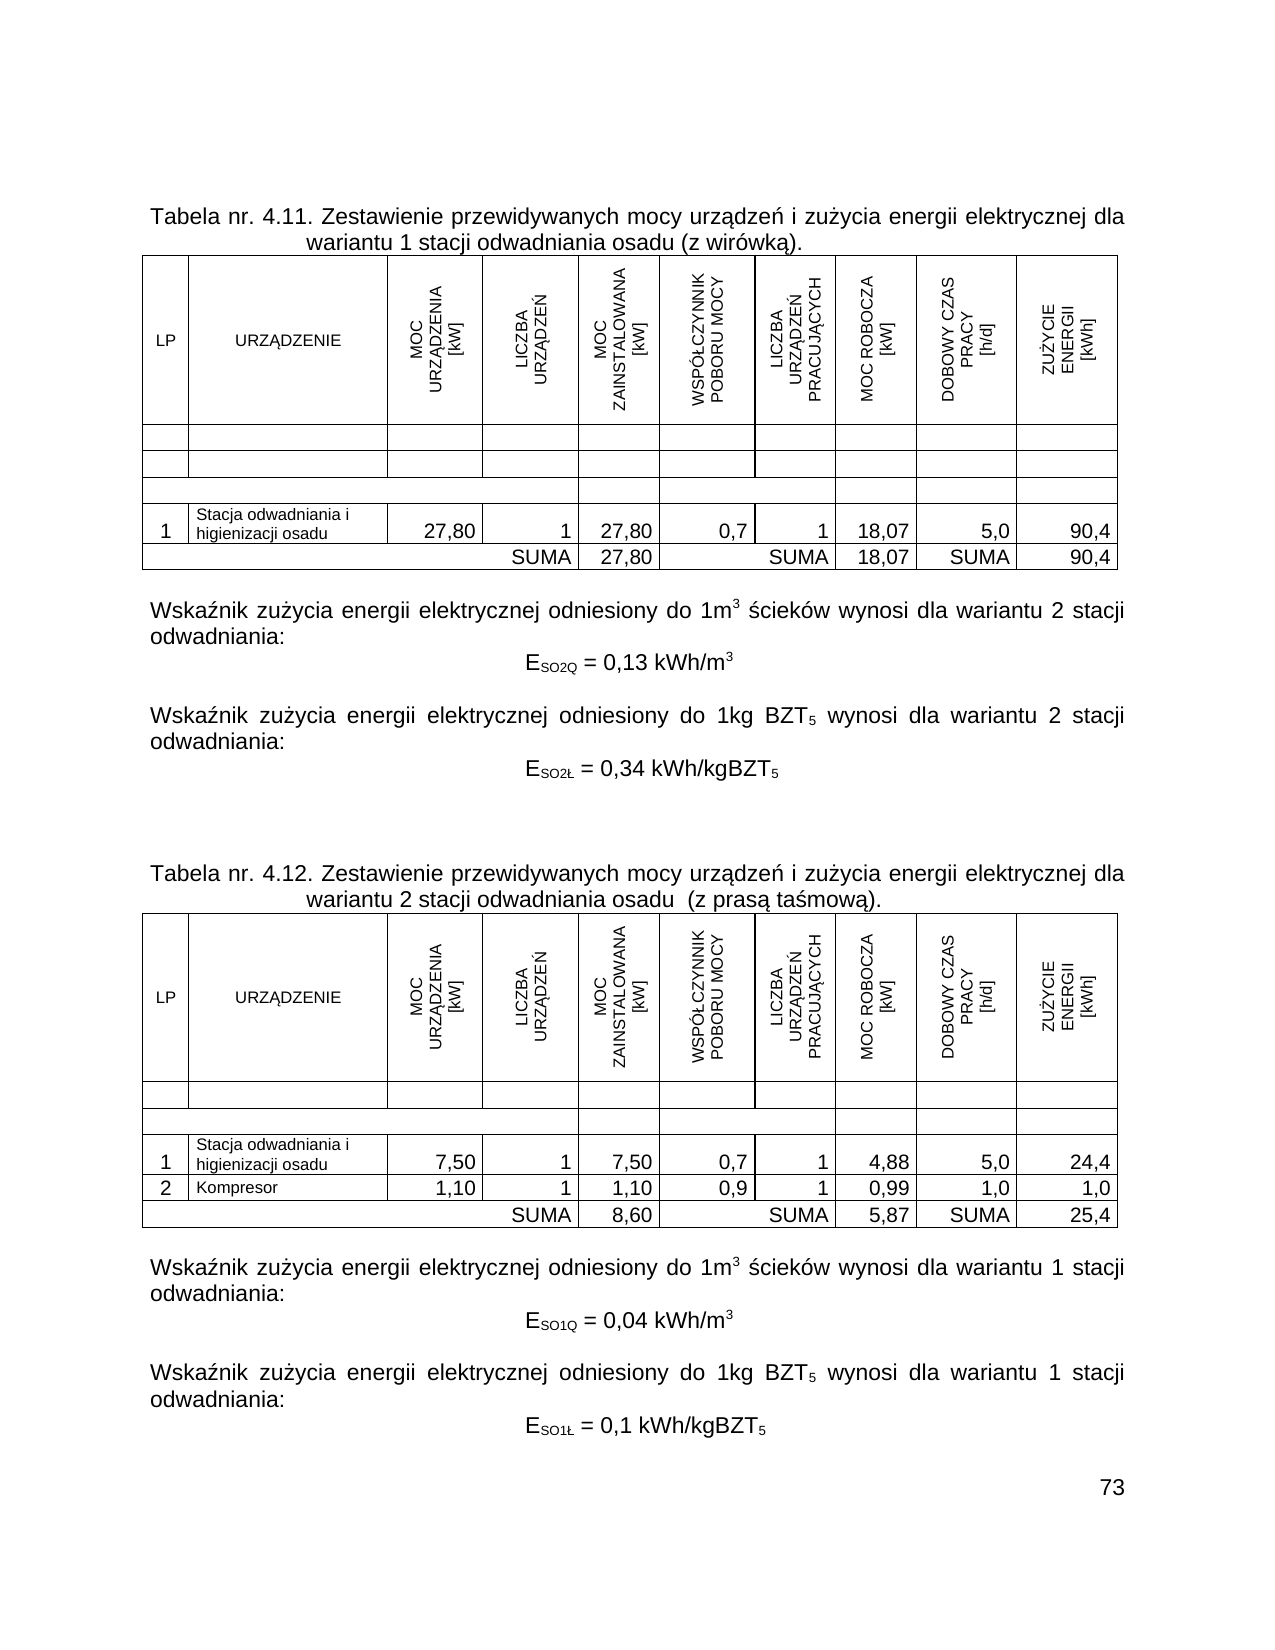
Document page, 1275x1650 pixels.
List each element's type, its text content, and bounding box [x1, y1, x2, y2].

text Wskaźnik zużycia energii elektrycznej odniesiony do 1kg BZT5 wynosi dla wariantu 2 stacji odwadniania: [150, 702, 1125, 755]
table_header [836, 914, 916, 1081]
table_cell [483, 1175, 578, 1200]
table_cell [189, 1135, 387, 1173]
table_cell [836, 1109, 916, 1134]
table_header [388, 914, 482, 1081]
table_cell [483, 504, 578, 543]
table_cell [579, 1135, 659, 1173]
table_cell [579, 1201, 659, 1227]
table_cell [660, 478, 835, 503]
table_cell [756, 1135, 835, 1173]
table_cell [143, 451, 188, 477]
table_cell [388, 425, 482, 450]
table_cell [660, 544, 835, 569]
text Tabela nr. 4.12. Zestawienie przewidywanych mocy urządzeń i zużycia energii elektrycznej dla wariantu 2 stacji odwadniania osadu (z prasą taśmową). [150, 860, 1125, 913]
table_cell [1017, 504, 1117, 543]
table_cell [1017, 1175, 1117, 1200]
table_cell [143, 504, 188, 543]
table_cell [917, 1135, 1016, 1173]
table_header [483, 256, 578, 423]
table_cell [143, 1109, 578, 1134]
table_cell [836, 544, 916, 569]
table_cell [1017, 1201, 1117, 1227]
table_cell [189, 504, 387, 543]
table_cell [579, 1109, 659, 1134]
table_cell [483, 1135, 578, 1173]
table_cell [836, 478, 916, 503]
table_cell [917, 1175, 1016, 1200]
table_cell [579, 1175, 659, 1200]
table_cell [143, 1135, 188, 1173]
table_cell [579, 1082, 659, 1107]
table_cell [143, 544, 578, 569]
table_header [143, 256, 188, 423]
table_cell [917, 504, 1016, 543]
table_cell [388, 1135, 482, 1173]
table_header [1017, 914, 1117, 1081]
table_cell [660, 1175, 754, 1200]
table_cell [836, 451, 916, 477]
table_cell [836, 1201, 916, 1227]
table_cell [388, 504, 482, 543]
text ESO2Ł = 0,34 kWh/kgBZT5 [450, 755, 1125, 781]
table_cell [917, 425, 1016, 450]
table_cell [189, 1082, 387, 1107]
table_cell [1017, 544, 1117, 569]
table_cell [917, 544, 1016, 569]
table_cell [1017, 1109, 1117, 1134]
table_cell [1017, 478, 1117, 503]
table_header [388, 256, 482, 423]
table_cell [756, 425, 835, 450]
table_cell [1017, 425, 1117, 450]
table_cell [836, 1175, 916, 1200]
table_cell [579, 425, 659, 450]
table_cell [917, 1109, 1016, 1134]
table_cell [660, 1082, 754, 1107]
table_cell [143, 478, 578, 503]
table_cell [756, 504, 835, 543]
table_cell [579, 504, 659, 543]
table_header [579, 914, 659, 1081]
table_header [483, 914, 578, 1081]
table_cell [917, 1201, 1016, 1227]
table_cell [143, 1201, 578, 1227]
text Wskaźnik zużycia energii elektrycznej odniesiony do 1kg BZT5 wynosi dla wariantu 1 stacji odwadniania: [150, 1359, 1125, 1412]
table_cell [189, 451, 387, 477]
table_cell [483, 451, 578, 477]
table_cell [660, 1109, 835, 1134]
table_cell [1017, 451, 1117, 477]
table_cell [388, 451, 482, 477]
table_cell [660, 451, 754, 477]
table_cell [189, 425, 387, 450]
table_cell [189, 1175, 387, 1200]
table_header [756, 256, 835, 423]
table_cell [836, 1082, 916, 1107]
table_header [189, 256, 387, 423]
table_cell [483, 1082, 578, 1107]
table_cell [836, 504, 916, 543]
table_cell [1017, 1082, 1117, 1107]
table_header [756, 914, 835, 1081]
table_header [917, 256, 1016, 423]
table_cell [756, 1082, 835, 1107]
text Wskaźnik zużycia energii elektrycznej odniesiony do 1m3 ścieków wynosi dla wariantu 2 stacji odwadniania: [150, 597, 1125, 649]
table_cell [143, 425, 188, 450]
text ESO1Q = 0,04 kWh/m3 [450, 1307, 1125, 1333]
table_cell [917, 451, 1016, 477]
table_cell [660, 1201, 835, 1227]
text Wskaźnik zużycia energii elektrycznej odniesiony do 1m3 ścieków wynosi dla wariantu 1 stacji odwadniania: [150, 1254, 1125, 1307]
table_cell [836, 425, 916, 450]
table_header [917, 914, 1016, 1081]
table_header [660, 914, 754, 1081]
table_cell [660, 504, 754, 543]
text ESO1Ł = 0,1 kWh/kgBZT5 [450, 1412, 1125, 1438]
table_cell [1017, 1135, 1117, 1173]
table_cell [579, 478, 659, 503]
text Tabela nr. 4.11. Zestawienie przewidywanych mocy urządzeń i zużycia energii elektrycznej dla wariantu 1 stacji odwadniania osadu (z wirówką). [150, 203, 1125, 255]
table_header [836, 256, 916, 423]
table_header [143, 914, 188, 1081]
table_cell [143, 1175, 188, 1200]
text ESO2Q = 0,13 kWh/m3 [450, 649, 1125, 676]
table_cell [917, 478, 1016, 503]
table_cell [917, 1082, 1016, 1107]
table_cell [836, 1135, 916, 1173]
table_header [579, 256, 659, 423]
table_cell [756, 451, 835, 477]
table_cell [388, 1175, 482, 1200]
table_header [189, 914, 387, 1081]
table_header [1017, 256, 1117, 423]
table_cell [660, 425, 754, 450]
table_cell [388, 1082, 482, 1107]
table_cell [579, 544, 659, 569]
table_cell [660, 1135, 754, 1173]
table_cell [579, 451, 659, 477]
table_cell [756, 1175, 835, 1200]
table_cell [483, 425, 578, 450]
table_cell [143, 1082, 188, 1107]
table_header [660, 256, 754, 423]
